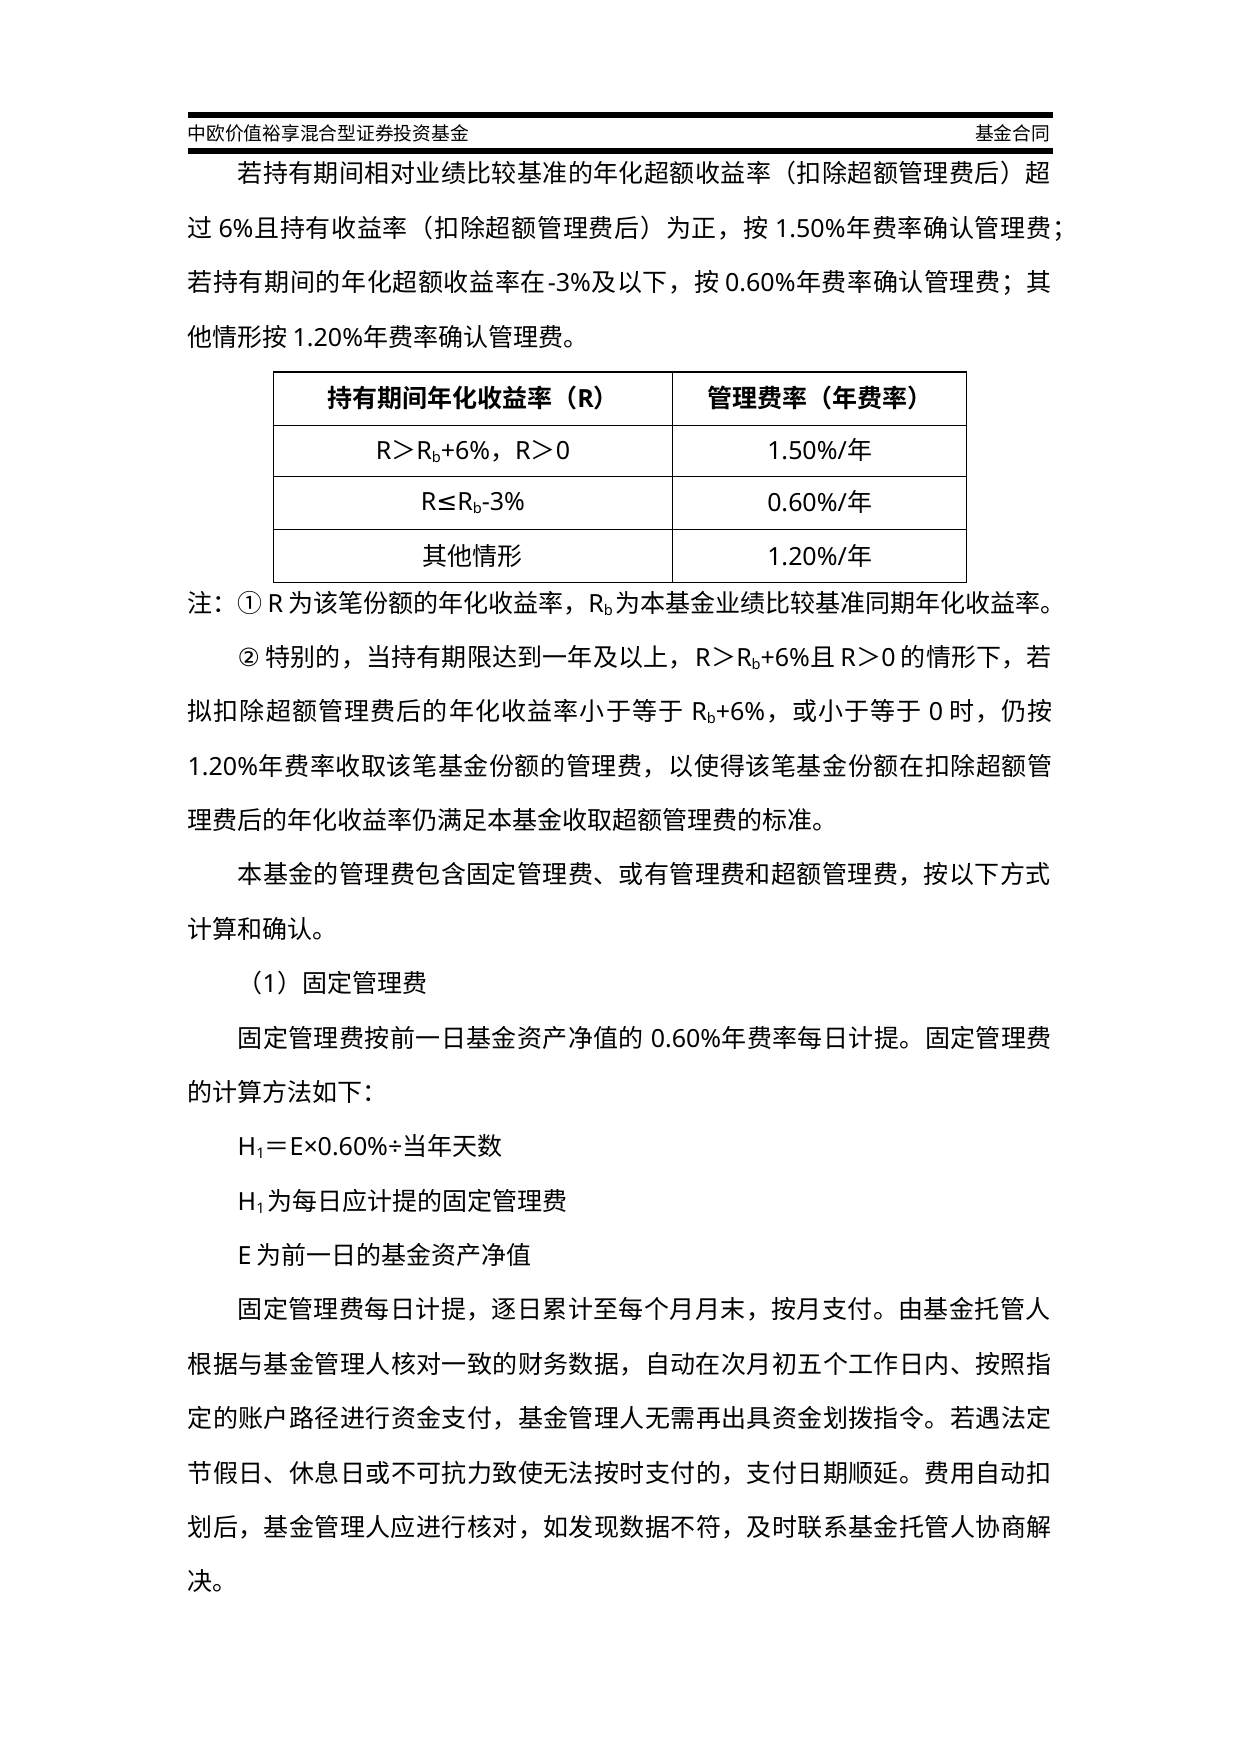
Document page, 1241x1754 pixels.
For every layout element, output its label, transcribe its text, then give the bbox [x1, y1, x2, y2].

table_header 持有期间年化收益率（R） [274, 373, 672, 424]
table_cell 0.60%/年 [673, 477, 966, 529]
text 若持有期间相对业绩比较基准的年化超额收益率（扣除超额管理费后）超过6%且持有收益率（扣除超额管理费后）为正，按1.50%年费率确认管理费；若持有期间的年化超额收益率在-3%及以下，按0.60%年费率确认管理费；其他情形按1.20%年费率确认管理费。 [187, 154, 1053, 353]
text 固定管理费按前一日基金资产净值的0.60%年费率每日计提。固定管理费的计算方法如下： [187, 1018, 1053, 1109]
table_cell R≤Rb-3% [274, 477, 672, 529]
table_cell 1.50%/年 [673, 426, 966, 476]
text ②特别的，当持有期限达到一年及以上，R＞Rb+6%且R＞0的情形下，若拟扣除超额管理费后的年化收益率小于等于Rb+6%，或小于等于0时，仍按1.20%年费率收取该笔基金份额的管理费，以使得该笔基金份额在扣除超额管理费后的年化收益率仍满足本基金收取超额管理费的标准。 [187, 637, 1053, 837]
text H1为每日应计提的固定管理费 [187, 1181, 1053, 1217]
text 固定管理费每日计提，逐日累计至每个月月末，按月支付。由基金托管人根据与基金管理人核对一致的财务数据，自动在次月初五个工作日内、按照指定的账户路径进行资金支付，基金管理人无需再出具资金划拨指令。若遇法定节假日、休息日或不可抗力致使无法按时支付的，支付日期顺延。费用自动扣划后，基金管理人应进行核对，如发现数据不符，及时联系基金托管人协商解决。 [187, 1290, 1053, 1598]
table_header 管理费率（年费率） [673, 373, 966, 424]
text H1＝E×0.60%÷当年天数 [187, 1127, 1053, 1163]
table_cell R＞Rb+6%，R＞0 [274, 426, 672, 476]
text 本基金的管理费包含固定管理费、或有管理费和超额管理费，按以下方式计算和确认。 [187, 855, 1053, 946]
text 注：①R为该笔份额的年化收益率，Rb为本基金业绩比较基准同期年化收益率。 [187, 583, 1053, 619]
text （1）固定管理费 [187, 964, 1053, 1000]
table_cell 1.20%/年 [673, 530, 966, 582]
text E为前一日的基金资产净值 [187, 1236, 1053, 1272]
table_cell 其他情形 [274, 530, 672, 582]
